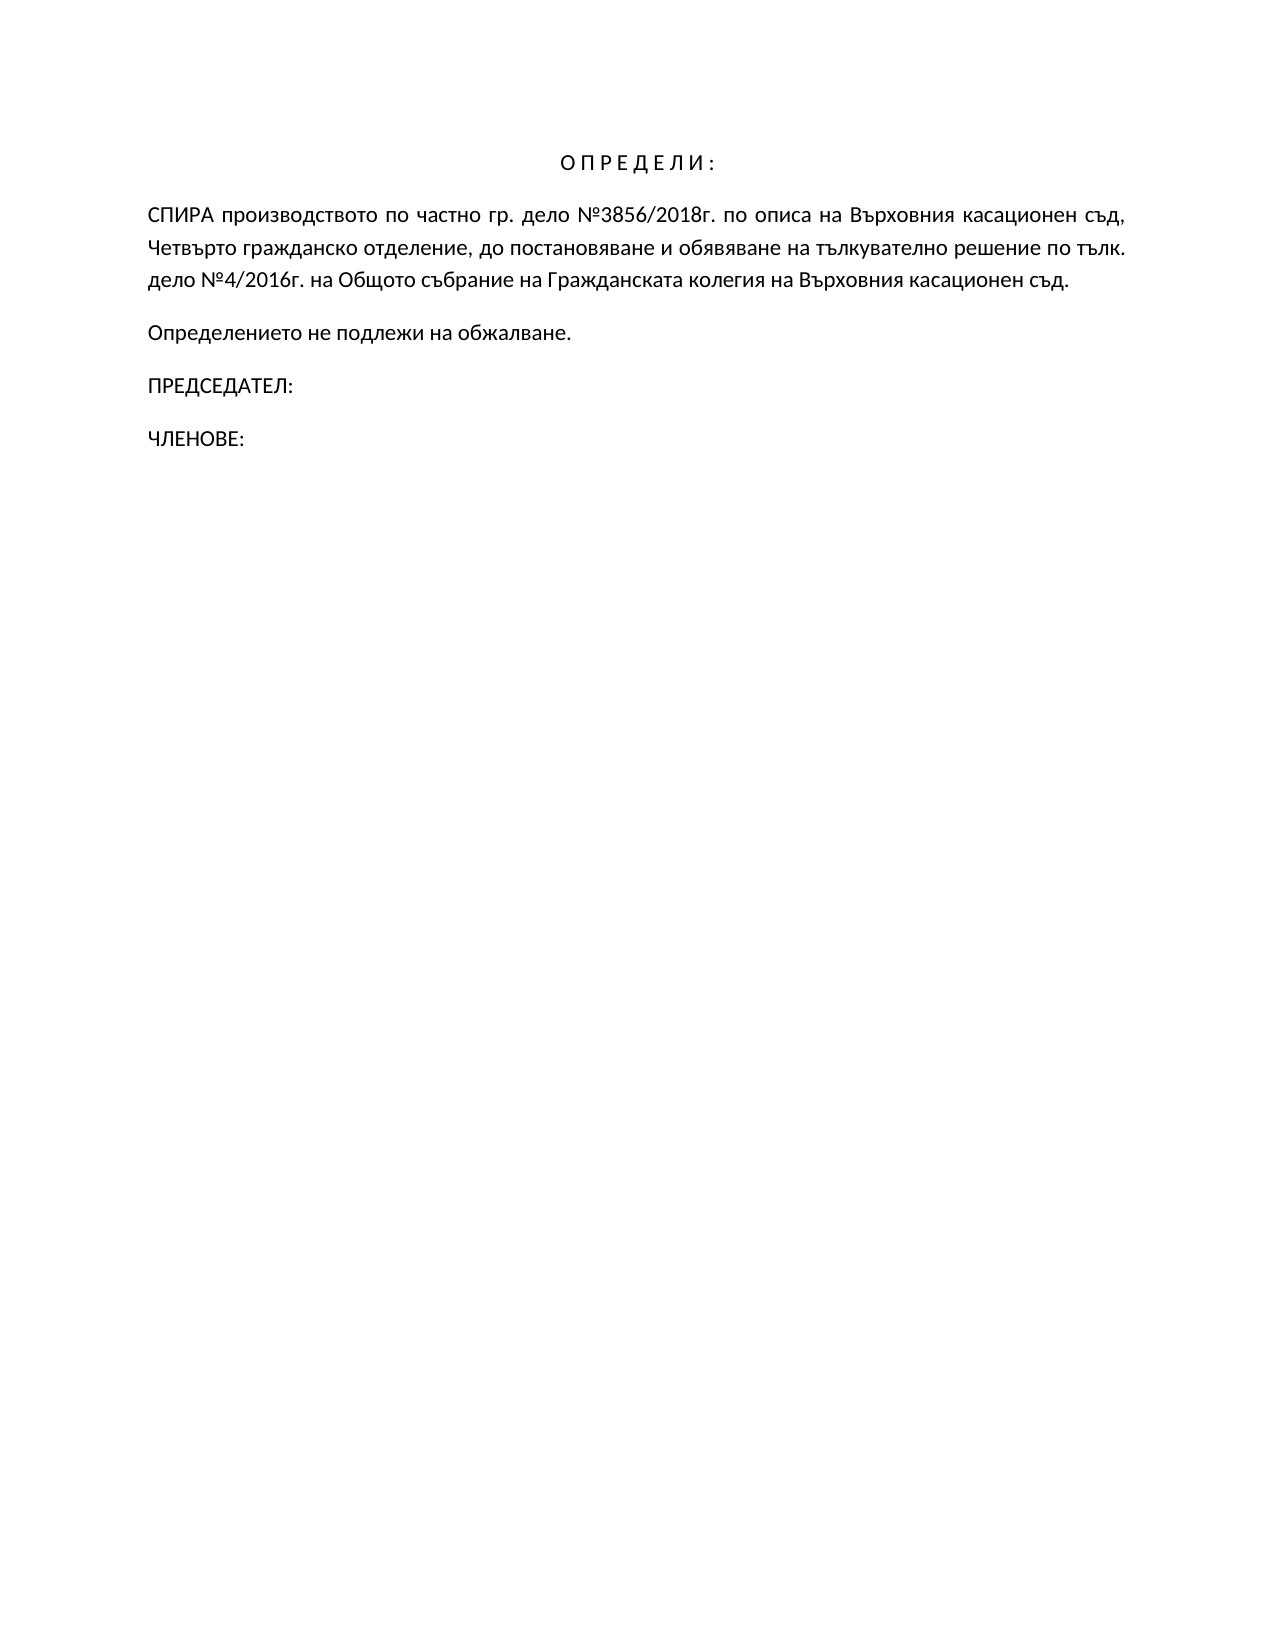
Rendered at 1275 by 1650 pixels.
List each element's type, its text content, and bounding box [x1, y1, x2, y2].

text СПИРА производството по частно гр. дело №3856/2018г. по описа на Върховния касационен съд, Четвърто гражданско отделение, до постановяване и обявяване на тълкувателно решение по тълк. дело №4/2016г. на Общото събрание на Гражданската колегия на Върховния касационен съд. [148, 201, 1127, 293]
text О П Р Е Д Е Л И : [148, 148, 1127, 176]
text Определението не подлежи на обжалване. [148, 318, 1127, 346]
text ПРЕДСЕДАТЕЛ: [148, 371, 1127, 399]
text ЧЛЕНОВЕ: [148, 424, 1127, 452]
